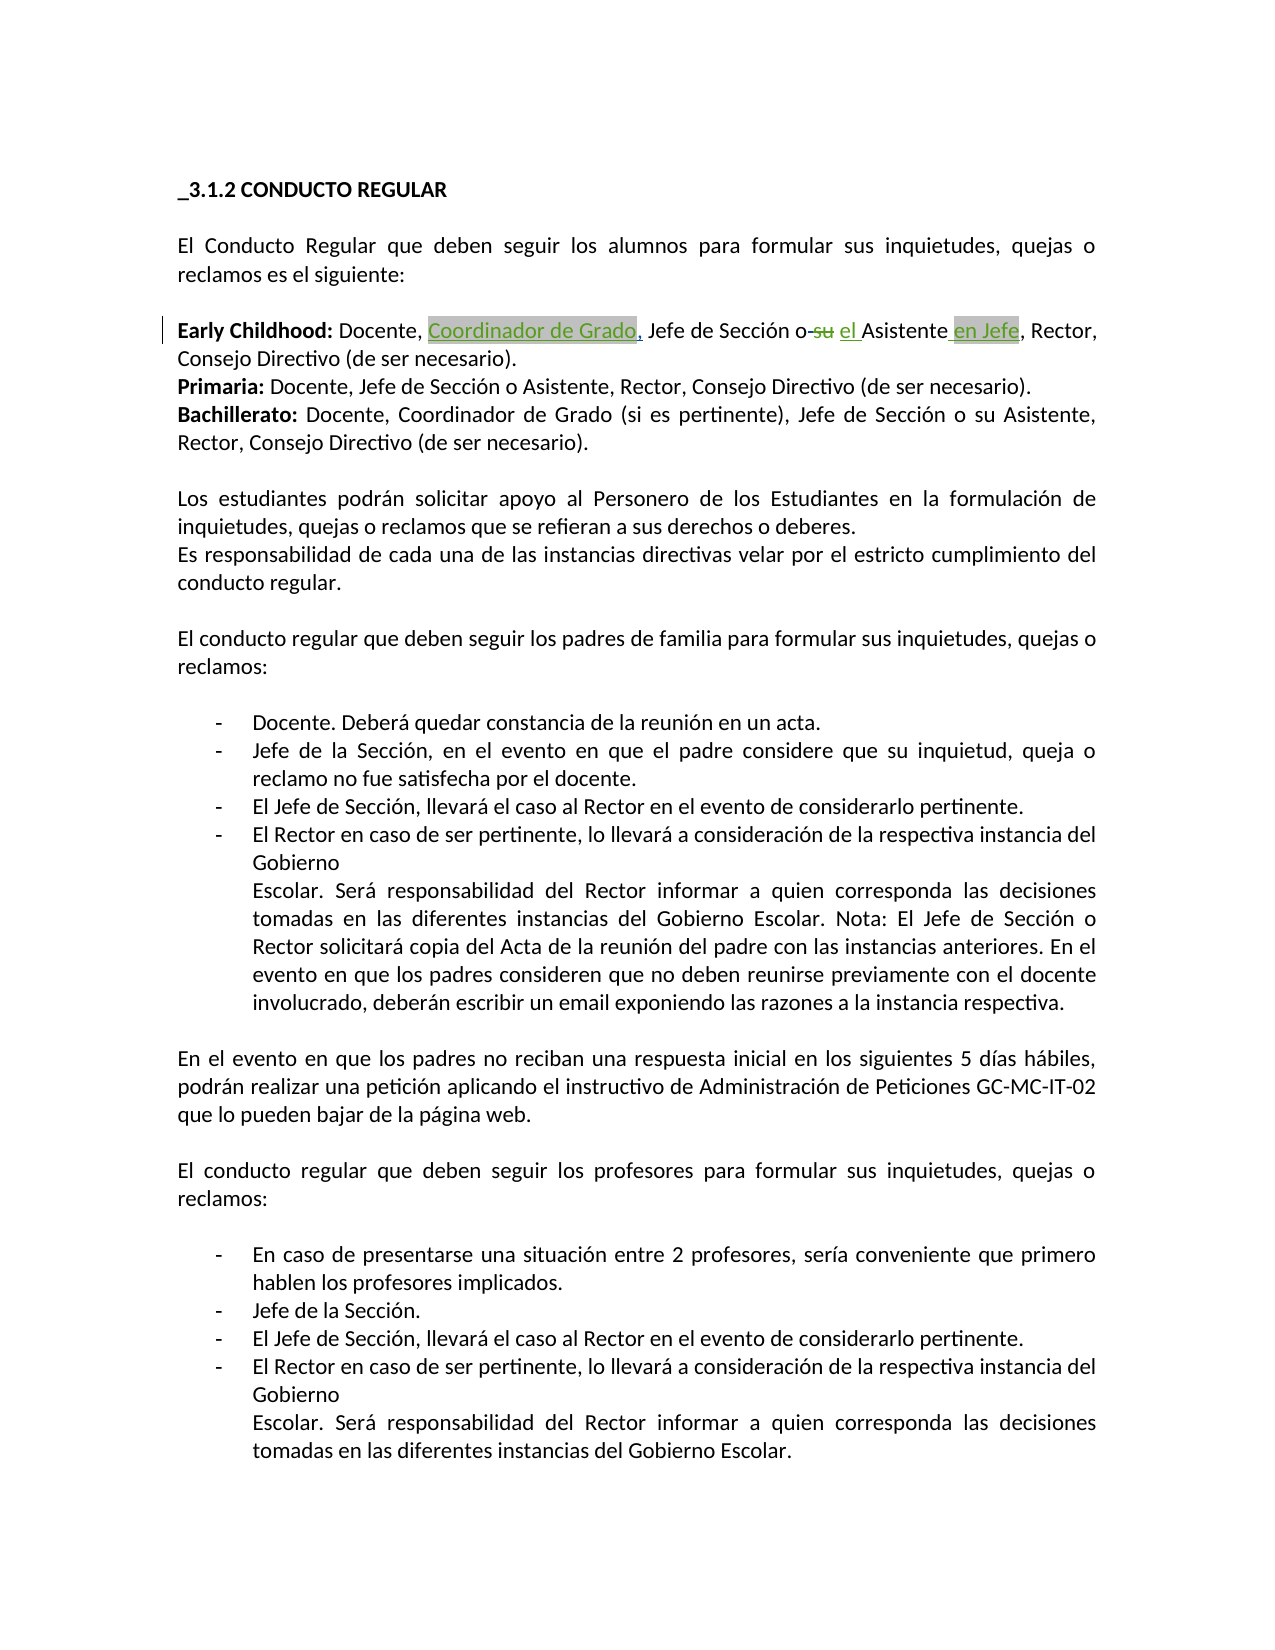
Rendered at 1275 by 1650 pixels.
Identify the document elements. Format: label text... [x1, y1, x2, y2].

list Docente. Deberá quedar constancia de la reunión en un acta. [215, 708, 1098, 736]
text Early Childhood: Docente, Jefe de Sección o Asistente, Rector, Consejo Directivo (de ser necesario). [177, 316, 1098, 372]
list El Jefe de Sección, llevará el caso al Rector en el evento de considerarlo pertinente. [215, 1324, 1098, 1352]
text Bachillerato: Docente, Coordinador de Grado (si es pertinente), Jefe de Sección o su Asistente, Rector, Consejo Directivo (de ser necesario). [177, 400, 1098, 456]
text El Conducto Regular que deben seguir los alumnos para formular sus inquietudes, quejas o reclamos es el siguiente: [177, 232, 1098, 288]
text Escolar. Será responsabilidad del Rector informar a quien corresponda las decisiones tomadas en las diferentes instancias del Gobierno Escolar. [252, 1408, 1098, 1464]
list Jefe de la Sección. [215, 1296, 1098, 1324]
text Los estudiantes podrán solicitar apoyo al Personero de los Estudiantes en la formulación de inquietudes, quejas o reclamos que se refieran a sus derechos o deberes. [177, 484, 1098, 540]
list El Rector en caso de ser pertinente, lo llevará a consideración de la respectiva instancia del Gobierno [215, 1352, 1098, 1408]
text Primaria: Docente, Jefe de Sección o Asistente, Rector, Consejo Directivo (de ser necesario). [177, 372, 1098, 400]
list En caso de presentarse una situación entre 2 profesores, sería conveniente que primero hablen los profesores implicados. [215, 1240, 1098, 1296]
text _3.1.2 CONDUCTO REGULAR [177, 176, 1098, 204]
text Escolar. Será responsabilidad del Rector informar a quien corresponda las decisiones tomadas en las diferentes instancias del Gobierno Escolar. Nota: El Jefe de Sección o Rector solicitará copia del Acta de la reunión del padre con las instancias anteriores. En el evento en que los padres consideren que no deben reunirse previamente con el docente involucrado, deberán escribir un email exponiendo las razones a la instancia respectiva. [252, 876, 1098, 1016]
list El Jefe de Sección, llevará el caso al Rector en el evento de considerarlo pertinente. [215, 792, 1098, 820]
text El conducto regular que deben seguir los profesores para formular sus inquietudes, quejas o reclamos: [177, 1156, 1098, 1212]
text En el evento en que los padres no reciban una respuesta inicial en los siguientes 5 días hábiles, podrán realizar una petición aplicando el instructivo de Administración de Peticiones GC-MC-IT-02 que lo pueden bajar de la página web. [177, 1044, 1098, 1128]
text El conducto regular que deben seguir los padres de familia para formular sus inquietudes, quejas o reclamos: [177, 624, 1098, 680]
list El Rector en caso de ser pertinente, lo llevará a consideración de la respectiva instancia del Gobierno [215, 820, 1098, 876]
text Es responsabilidad de cada una de las instancias directivas velar por el estricto cumplimiento del conducto regular. [177, 540, 1098, 596]
list Jefe de la Sección, en el evento en que el padre considere que su inquietud, queja o reclamo no fue satisfecha por el docente. [215, 736, 1098, 792]
